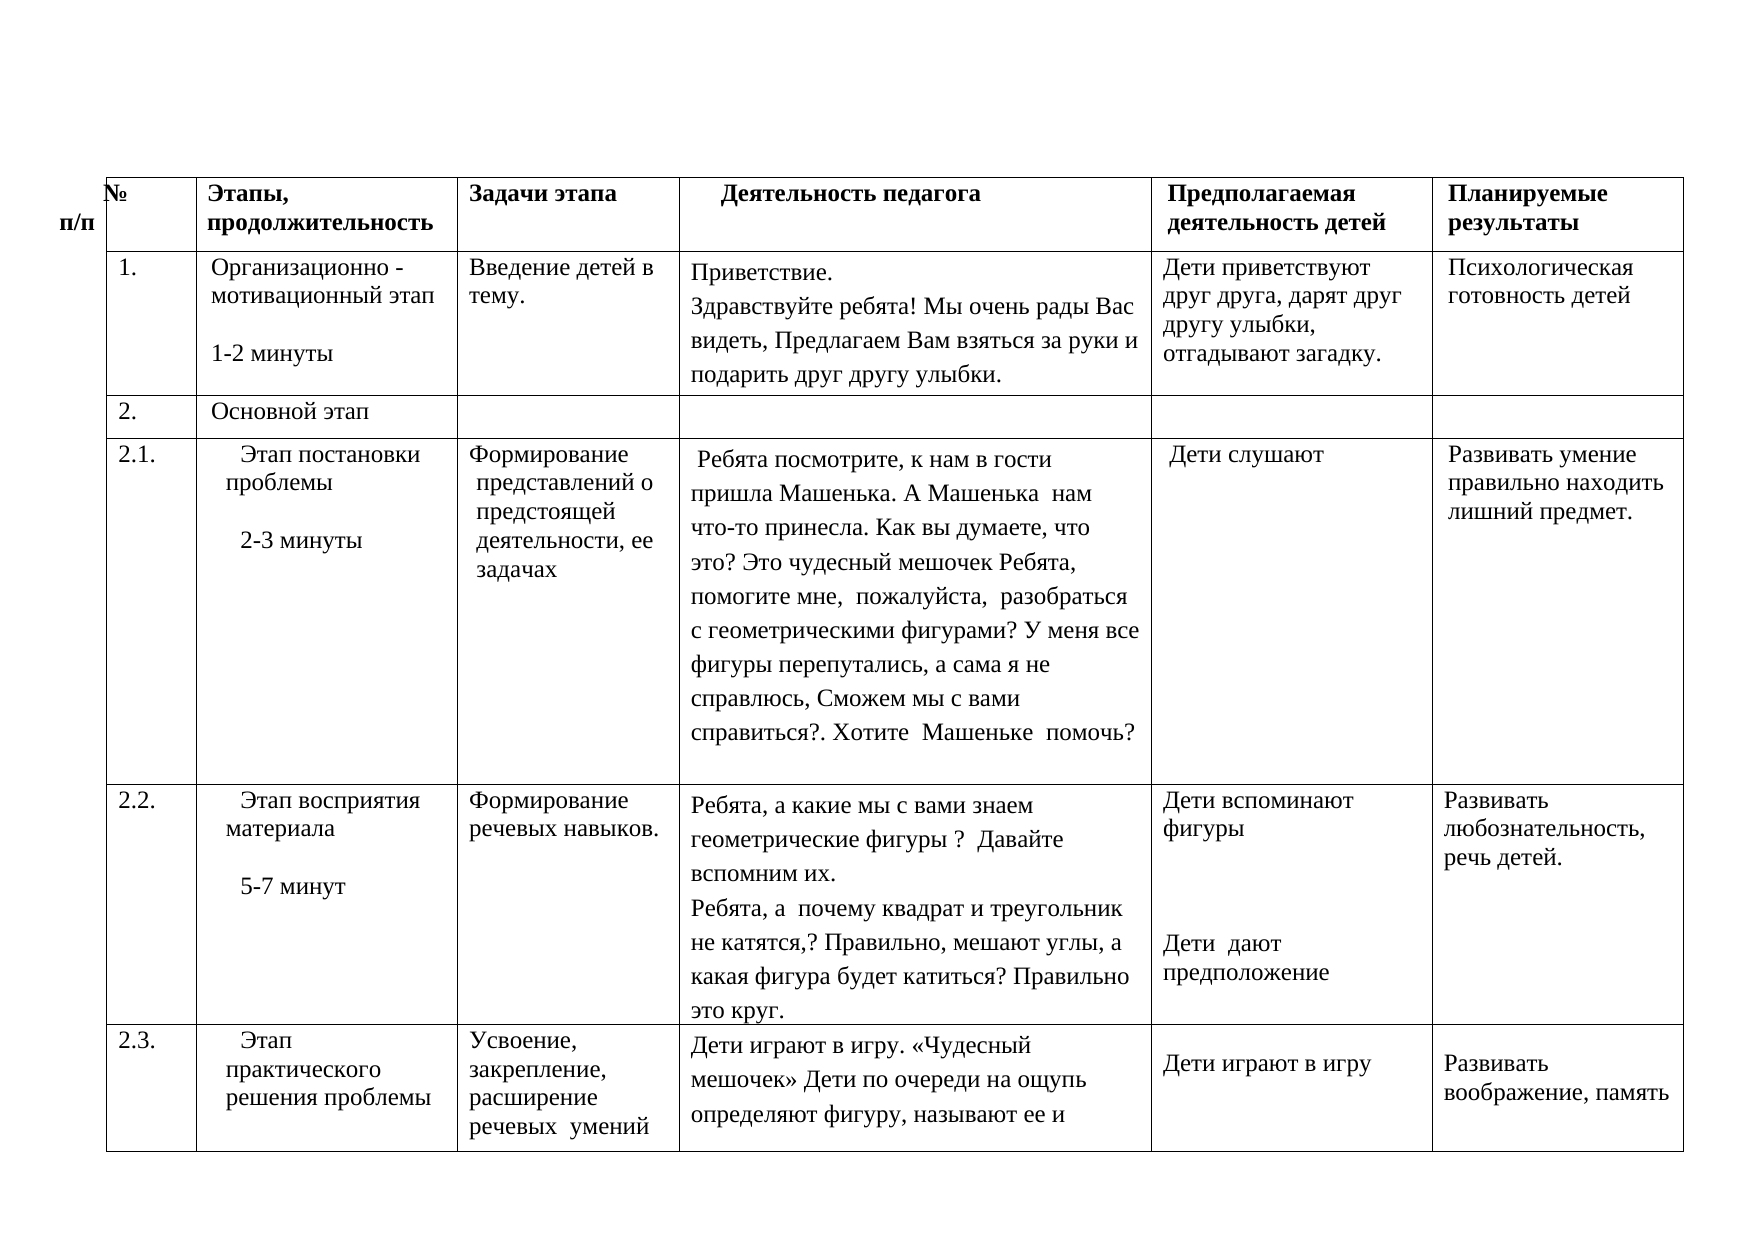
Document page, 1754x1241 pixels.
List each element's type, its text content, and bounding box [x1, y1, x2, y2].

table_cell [1152, 1025, 1432, 1151]
table_header Планируемые результаты [1433, 178, 1683, 251]
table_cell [680, 1025, 1151, 1151]
table_header № п/п [107, 178, 196, 251]
table_header Предполагаемая деятельность детей [1152, 178, 1432, 251]
table_cell Дети приветствуют друг друга, дарят друг другу улыбки, отгадывают загадку. [1152, 252, 1432, 395]
table_cell Формирование представлений о предстоящей деятельности, ее задачах [458, 439, 679, 784]
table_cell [197, 1025, 457, 1151]
table_header Деятельность педагога [680, 178, 1151, 251]
table_cell Психологическая готовность детей [1433, 252, 1683, 395]
table_cell Развивать умение правильно находить лишний предмет. [1433, 439, 1683, 784]
table_header Этапы, продолжительность [197, 178, 457, 251]
table_cell [1433, 396, 1683, 438]
table_cell 1. [107, 252, 196, 395]
table_cell 2.1. [107, 439, 196, 784]
table_cell [680, 396, 1151, 438]
table_cell Развивать любознательность, речь детей. [1433, 785, 1683, 1024]
table_cell Основной этап [197, 396, 457, 438]
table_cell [1433, 1025, 1683, 1151]
table_cell Дети вспоминают фигуры Дети дают предположение [1152, 785, 1432, 1024]
table_cell Дети слушают [1152, 439, 1432, 784]
table_cell 2.2. [107, 785, 196, 1024]
table_cell 2.3. [107, 1025, 196, 1151]
table_cell Ребята, а какие мы с вами знаем геометрические фигуры ? Давайте вспомним их. Ребята, а почему квадрат и треугольник не катятся,? Правильно, мешают углы, а какая фигура будет катиться? Правильно это круг. [680, 785, 1151, 1024]
table_cell Приветствие. Здравствуйте ребята! Мы очень рады Вас видеть, Предлагаем Вам взяться за руки и подарить друг другу улыбки. [680, 252, 1151, 395]
table_cell [1152, 396, 1432, 438]
table_cell Ребята посмотрите, к нам в гости пришла Машенька. А Машенька нам что-то принесла. Как вы думаете, что это? Это чудесный мешочек Ребята, помогите мне, пожалуйста, разобраться с геометрическими фигурами? У меня все фигуры перепутались, а сама я не справлюсь, Сможем мы с вами справиться?. Хотите Машеньке помочь? [680, 439, 1151, 784]
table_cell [458, 1025, 679, 1151]
table_header Задачи этапа [458, 178, 679, 251]
table_cell 2. [107, 396, 196, 438]
table_cell [458, 396, 679, 438]
table_cell Формирование речевых навыков. [458, 785, 679, 1024]
table_cell Этап постановки проблемы 2-3 минуты [197, 439, 457, 784]
table_cell Организационно - мотивационный этап 1-2 минуты [197, 252, 457, 395]
table_cell Введение детей в тему. [458, 252, 679, 395]
table_cell Этап восприятия материала 5-7 минут [197, 785, 457, 1024]
